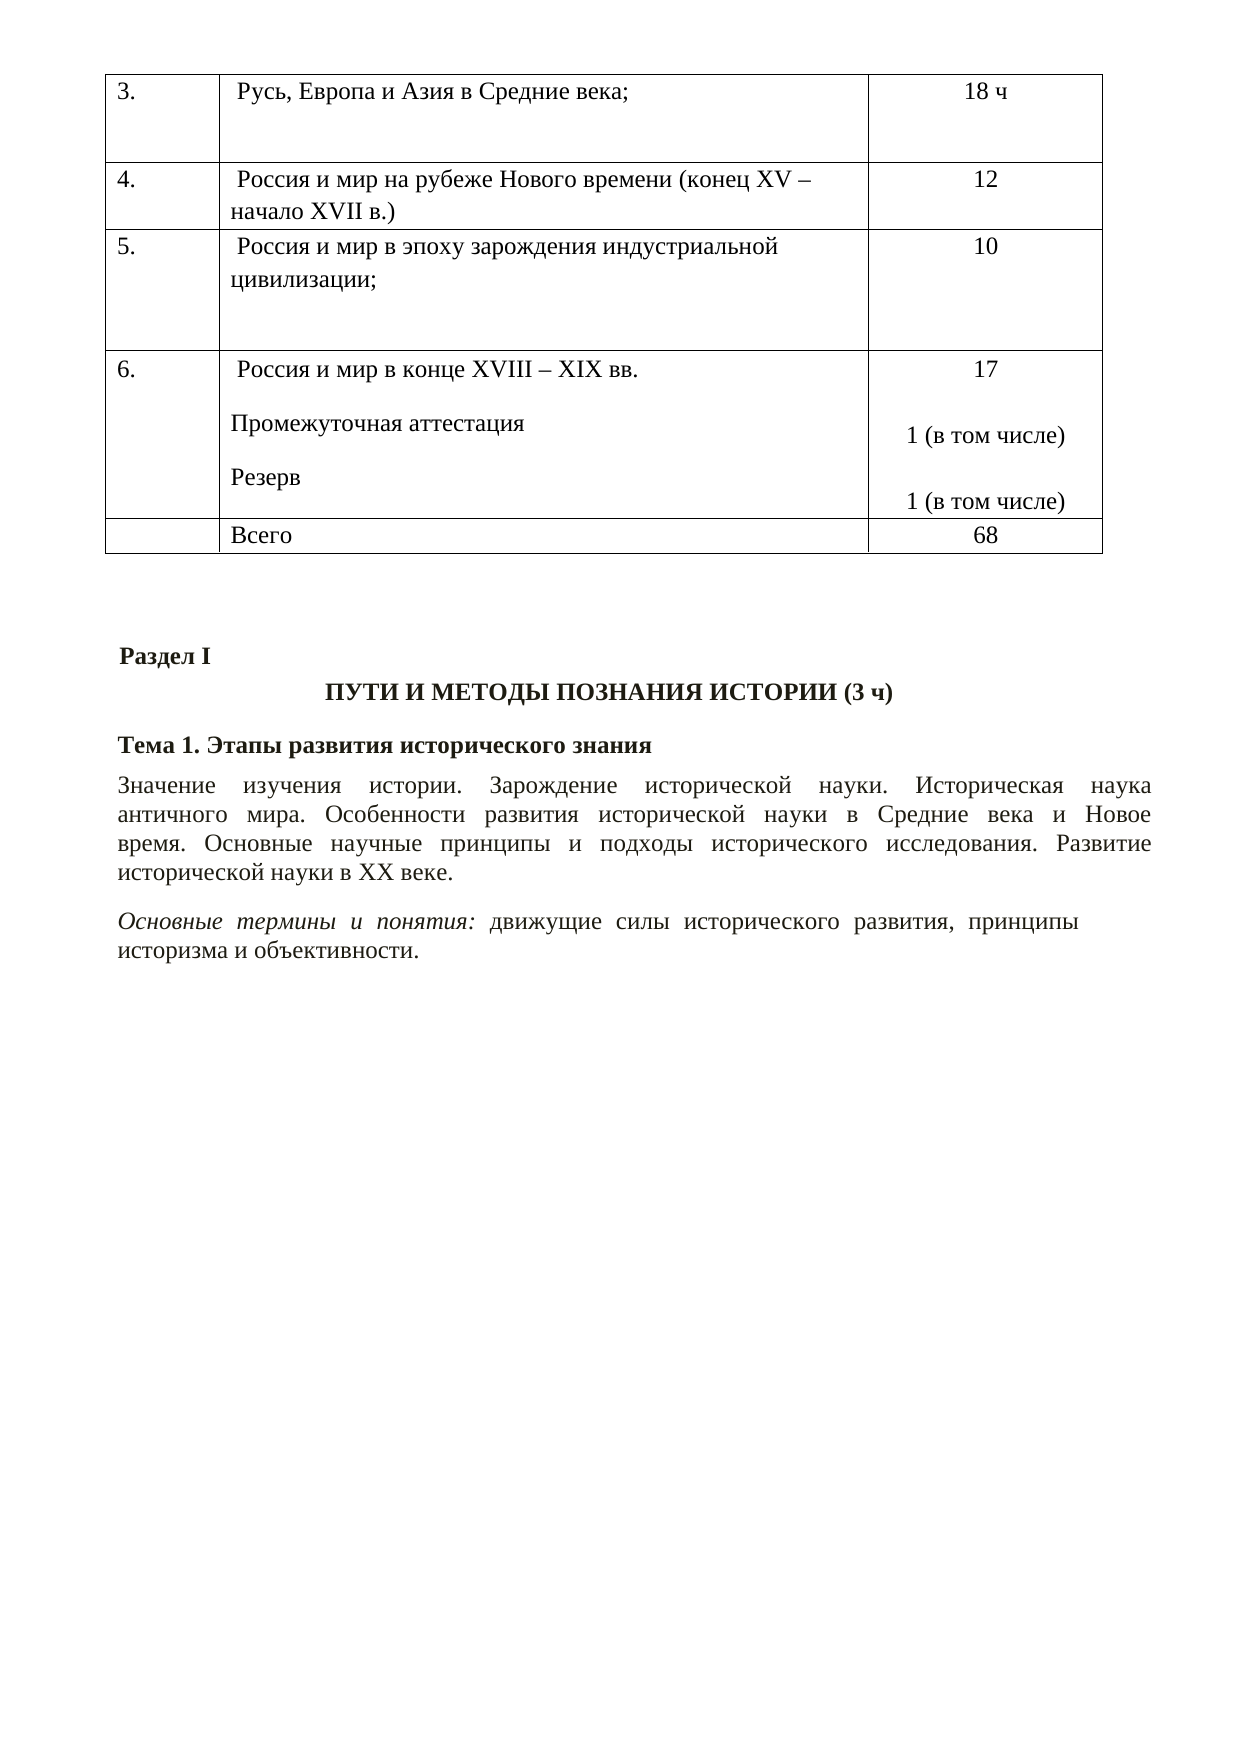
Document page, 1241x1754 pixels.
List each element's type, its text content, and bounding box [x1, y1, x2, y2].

text Значение изучения истории. Зарождение исторической науки. Историческая наука античного мира. Особенности развития исторической науки в Средние века и Новое время. Основные научные принципы и подходы исторического исследования. Развитие исторической науки в ХХ веке. [117, 771, 1152, 886]
table_cell 68 [869, 519, 1102, 552]
table_cell 12 [869, 163, 1102, 229]
text Тема 1. Этапы развития исторического знания [117, 730, 1154, 759]
table_cell 6. [106, 351, 219, 518]
table_cell Россия и мир на рубеже Нового времени (конец XV – начало XVII в.) [220, 163, 868, 229]
table_cell 4. [106, 163, 219, 229]
table_cell Русь, Европа и Азия в Средние века; [220, 75, 868, 162]
table_cell 3. [106, 75, 219, 162]
text ПУТИ И МЕТОДЫ ПОЗНАНИЯ ИСТОРИИ (3 ч) [325, 677, 1154, 705]
table_cell Россия и мир в конце XVIII – XIX вв. Промежуточная аттестация Резерв [220, 351, 868, 518]
table_cell 10 [869, 230, 1102, 350]
table_cell Всего [220, 519, 868, 552]
text Раздел I [119, 641, 1154, 670]
text Основные термины и понятия: движущие силы исторического развития, принципы историзма и объективности. [117, 906, 1154, 963]
table_cell 18 ч [869, 75, 1102, 162]
table_cell 5. [106, 230, 219, 350]
table_cell [106, 519, 219, 552]
table_cell Россия и мир в эпоху зарождения индустриальной цивилизации; [220, 230, 868, 350]
table_cell 17 1 (в том числе) 1 (в том числе) [869, 351, 1102, 518]
